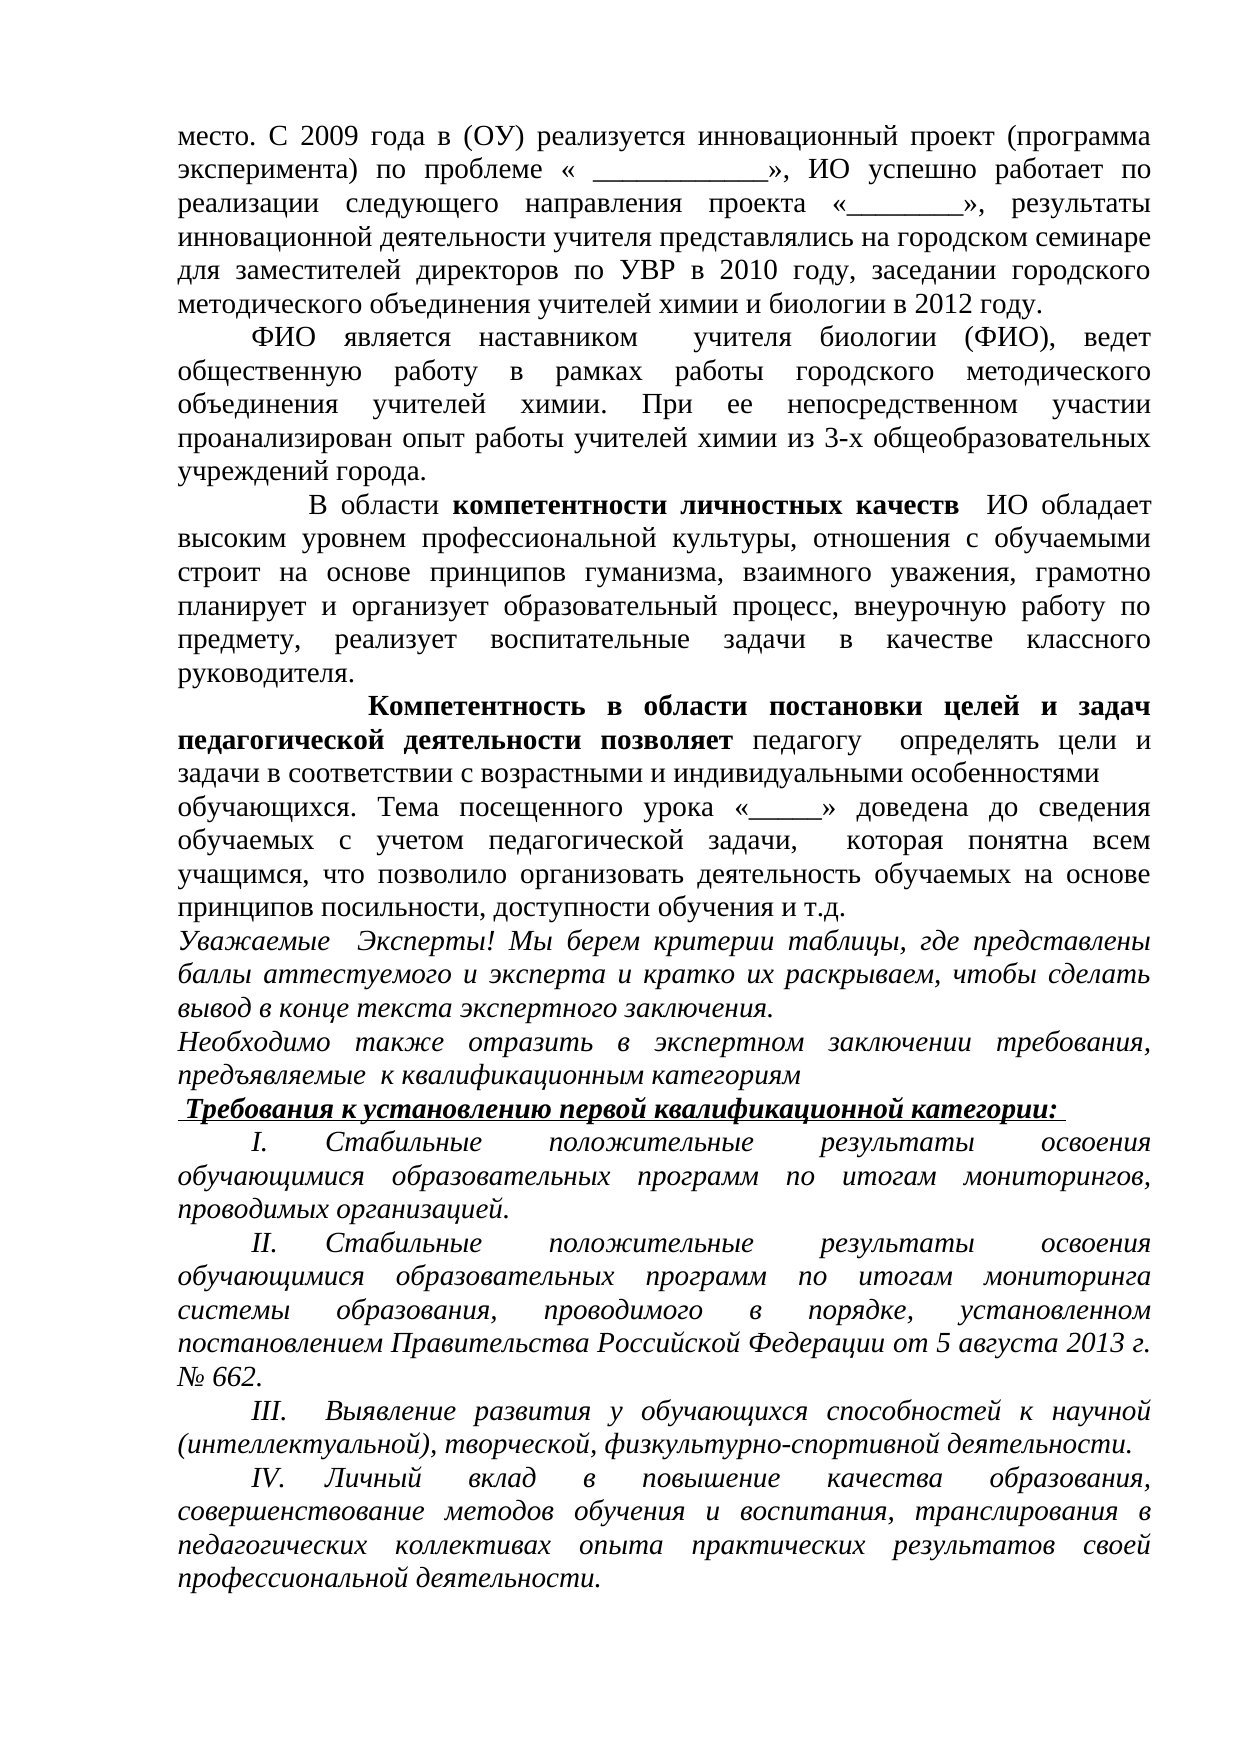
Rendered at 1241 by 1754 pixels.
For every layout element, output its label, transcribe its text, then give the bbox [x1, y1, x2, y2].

text ФИО является наставником учителя биологии (ФИО), ведет общественную работу в рамках работы городского методического объединения учителей химии. При ее непосредственном участии проанализирован опыт работы учителей химии из 3-х общеобразовательных учреждений города. [177, 319, 1152, 487]
text Требования к установлению первой квалификационной категории: [177, 1091, 1152, 1124]
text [177, 118, 1152, 319]
text Компетентность в области постановки целей и задач педагогической деятельности позволяет педагогу определять цели и задачи в соответствии с возрастными и индивидуальными особенностями [177, 688, 1152, 789]
text обучающихся. Тема посещенного урока «_____» доведена до сведения обучаемых с учетом педагогической задачи, которая понятна всем учащимся, что позволило организовать деятельность обучаемых на основе принципов посильности, доступности обучения и т.д. [177, 789, 1152, 923]
list Личный вклад в повышение качества образования, совершенствование методов обучения и воспитания, транслирования в педагогических коллективах опыта практических результатов своей профессиональной деятельности. [177, 1460, 1152, 1594]
text Необходимо также отразить в экспертном заключении требования, предъявляемые к квалификационным категориям [177, 1024, 1152, 1091]
list Стабильные положительные результаты освоения обучающимися образовательных программ по итогам мониторингов, проводимых организацией. [177, 1124, 1152, 1225]
list Выявление развития у обучающихся способностей к научной (интеллектуальной), творческой, физкультурно-спортивной деятельности. [177, 1393, 1152, 1460]
text Уважаемые Эксперты! Мы берем критерии таблицы, где представлены баллы аттестуемого и эксперта и кратко их раскрываем, чтобы сделать вывод в конце текста экспертного заключения. [177, 923, 1152, 1024]
list Стабильные положительные результаты освоения обучающимися образовательных программ по итогам мониторинга системы образования, проводимого в порядке, установленном постановлением Правительства Российской Федерации от 5 августа 2013 г. № 662. [177, 1225, 1152, 1393]
text В области компетентности личностных качеств ИО обладает высоким уровнем профессиональной культуры, отношения с обучаемыми строит на основе принципов гуманизма, взаимного уважения, грамотно планирует и организует образовательный процесс, внеурочную работу по предмету, реализует воспитательные задачи в качестве классного руководителя. [177, 487, 1152, 688]
